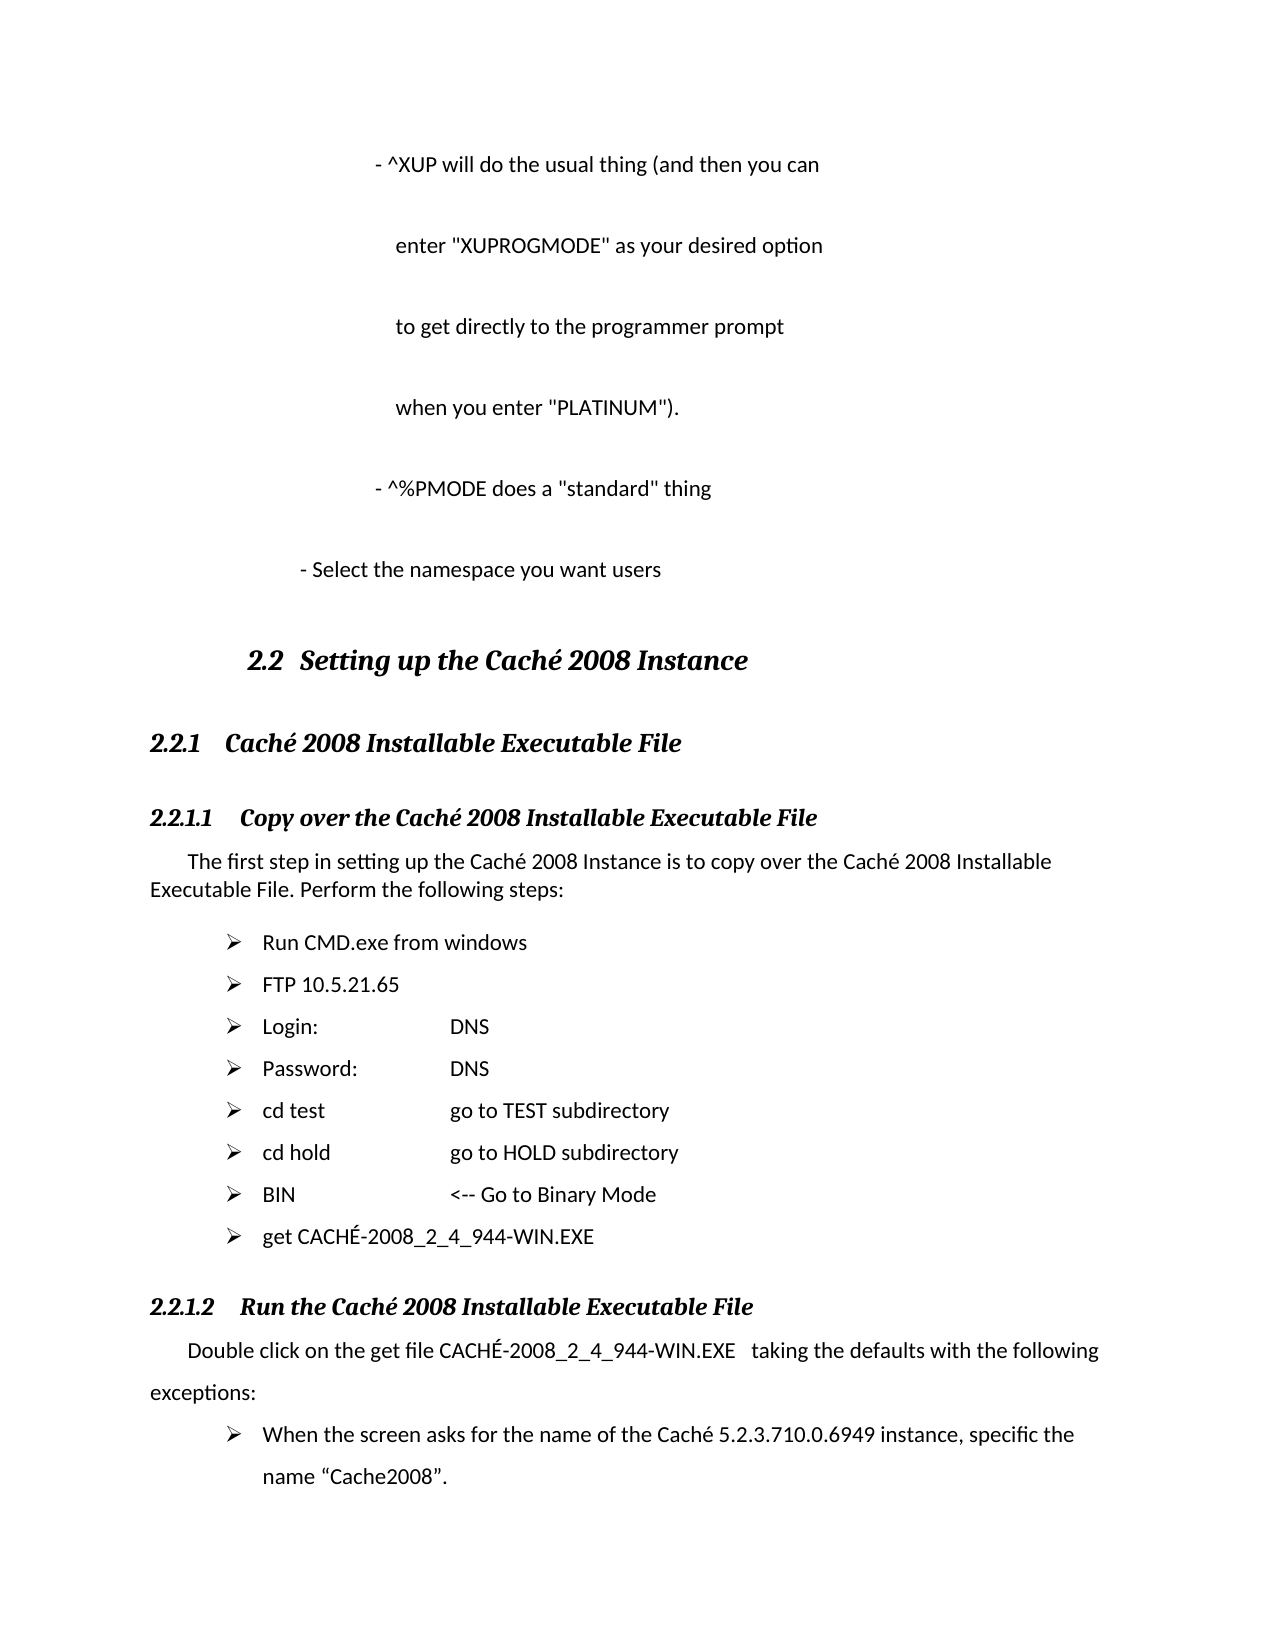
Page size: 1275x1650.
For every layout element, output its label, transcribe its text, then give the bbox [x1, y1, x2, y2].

list get CACHÉ-2008_2_4_944-WIN.EXE [225, 1222, 1125, 1250]
list Run CMD.exe from windows [225, 928, 1125, 956]
list Login: DNS [225, 1012, 1125, 1040]
text - ^XUP will do the usual thing (and then you can [187, 150, 1125, 178]
text - ^%PMODE does a "standard" thing [187, 474, 1125, 502]
text Double click on the get file CACHÉ-2008_2_4_944-WIN.EXE taking the defaults with the following exceptions: [150, 1336, 1125, 1406]
list When the screen asks for the name of the Caché 5.2.3.710.0.6949 instance, specific the name “Cache2008”. [225, 1420, 1125, 1490]
text when you enter "PLATINUM"). [187, 393, 1125, 421]
text - Select the namespace you want users [187, 555, 1125, 583]
subtitle Setting up the Caché 2008 Instance [210, 644, 1125, 678]
text to get directly to the programmer prompt [187, 312, 1125, 340]
list cd test go to TEST subdirectory [225, 1096, 1125, 1124]
list cd hold go to HOLD subdirectory [225, 1138, 1125, 1166]
subtitle Caché 2008 Installable Executable File [150, 728, 1125, 759]
subtitle Run the Caché 2008 Installable Executable File [150, 1293, 1125, 1322]
list Password: DNS [225, 1054, 1125, 1082]
text enter "XUPROGMODE" as your desired option [187, 231, 1125, 259]
list FTP 10.5.21.65 [225, 970, 1125, 998]
subtitle Copy over the Caché 2008 Installable Executable File [150, 804, 1125, 833]
list BIN <-- Go to Binary Mode [225, 1180, 1125, 1208]
text The first step in setting up the Caché 2008 Instance is to copy over the Caché 2008 Installable Executable File. Perform the following steps: [150, 847, 1125, 903]
